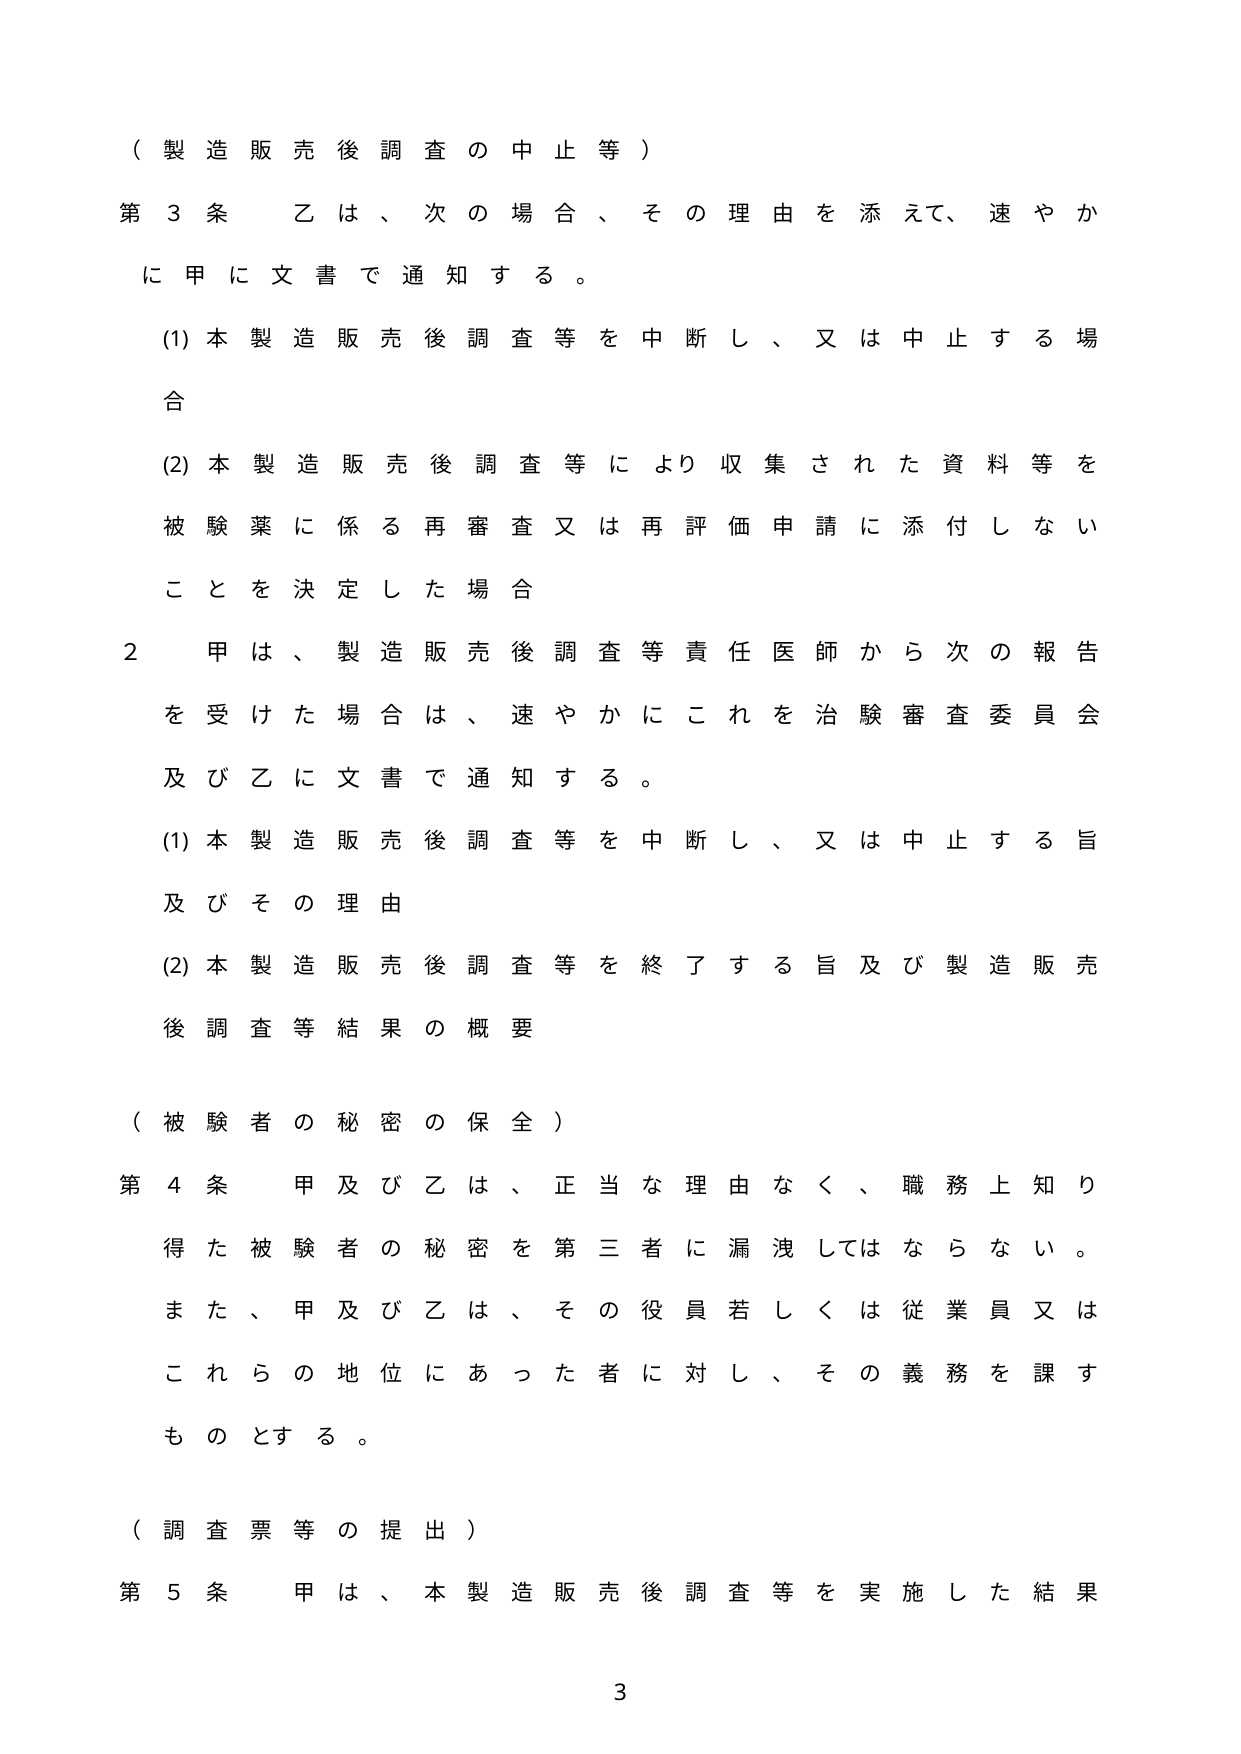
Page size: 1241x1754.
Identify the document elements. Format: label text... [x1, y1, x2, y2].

text 第４条 甲及び乙は、正当な理由なく、職務上知り得た被験者の秘密を第三者に漏洩してはならない。また、甲及び乙は、その役員若しくは従業員又はこれらの地位にあった者に対し、その義務を課すものとする。 [119, 1152, 1121, 1466]
text ２ 甲は、製造販売後調査等責任医師から次の報告を受けた場合は、速やかにこれを治験審査委員会及び乙に文書で通知する。 [119, 619, 1121, 807]
text (1) 本製造販売後調査等を中断し、又は中止する場合 [141, 306, 1121, 431]
text （被験者の秘密の保全） [119, 1089, 1121, 1152]
text (2) 本製造販売後調査等により収集された資料等を被験薬に係る再審査又は再評価申請に添付しないことを決定した場合 [141, 431, 1121, 619]
text (2) 本製造販売後調査等を終了する旨及び製造販売後調査等結果の概要 [141, 933, 1121, 1058]
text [119, 1560, 1121, 1623]
text （調査票等の提出） [119, 1497, 1121, 1560]
text （製造販売後調査の中止等） [119, 118, 1121, 180]
text (1) 本製造販売後調査等を中断し、又は中止する旨及びその理由 [141, 807, 1121, 933]
text 第３条 乙は、次の場合、その理由を添えて、速やかに甲に文書で通知する。 [119, 180, 1121, 306]
